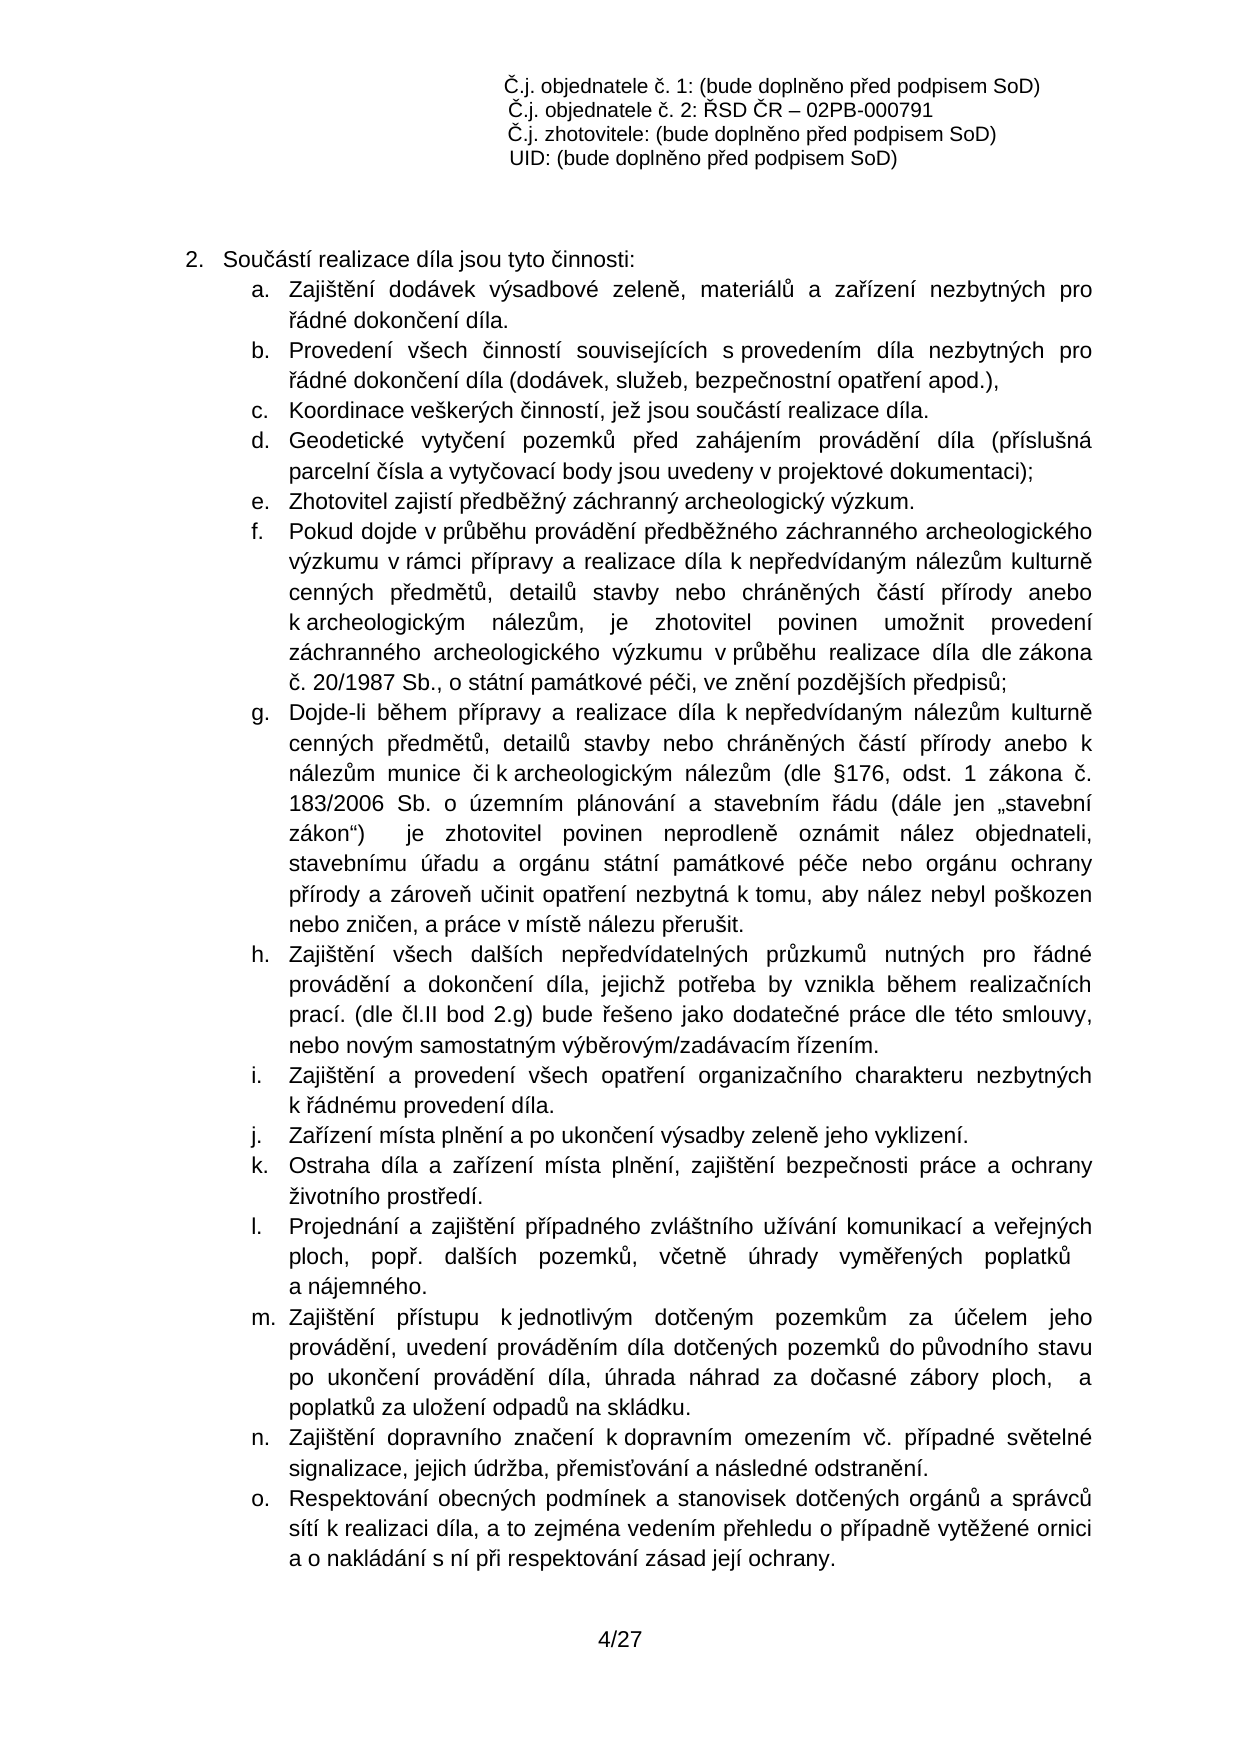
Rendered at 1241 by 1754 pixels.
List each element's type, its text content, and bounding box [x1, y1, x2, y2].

list Respektování obecných podmínek a stanovisek dotčených orgánů a správců sítí k realizaci díla, a to zejména vedením přehledu o případně vytěžené ornici a o nakládání s ní při respektování zásad její ochrany. [251, 1485, 1093, 1572]
list Součástí realizace díla jsou tyto činnosti: [185, 246, 1093, 273]
list Zajištění dodávek výsadbové zeleně, materiálů a zařízení nezbytných pro řádné dokončení díla. [251, 276, 1093, 333]
list Provedení všech činností souvisejících s provedením díla nezbytných pro řádné dokončení díla (dodávek, služeb, bezpečnostní opatření apod.), [251, 337, 1093, 393]
list Zhotovitel zajistí předběžný záchranný archeologický výzkum. [251, 488, 1093, 514]
list Geodetické vytyčení pozemků před zahájením provádění díla (příslušná parcelní čísla a vytyčovací body jsou uvedeny v projektové dokumentaci); [251, 427, 1093, 484]
list Zajištění a provedení všech opatření organizačního charakteru nezbytných k řádnému provedení díla. [251, 1062, 1093, 1118]
list Zajištění přístupu k jednotlivým dotčeným pozemkům za účelem jeho provádění, uvedení prováděním díla dotčených pozemků do původního stavu po ukončení provádění díla, úhrada náhrad za dočasné zábory ploch, a poplatků za uložení odpadů na skládku. [251, 1303, 1093, 1421]
list Projednání a zajištění případného zvláštního užívání komunikací a veřejných ploch, popř. dalších pozemků, včetně úhrady vyměřených poplatků a nájemného. [251, 1213, 1093, 1300]
list Zařízení místa plnění a po ukončení výsadby zeleně jeho vyklizení. [251, 1122, 1093, 1149]
list Zajištění všech dalších nepředvídatelných průzkumů nutných pro řádné provádění a dokončení díla, jejichž potřeba by vznikla během realizačních prací. (dle čl.II bod 2.g) bude řešeno jako dodatečné práce dle této smlouvy, nebo novým samostatným výběrovým/zadávacím řízením. [251, 941, 1093, 1058]
list Zajištění dopravního značení k dopravním omezením vč. případné světelné signalizace, jejich údržba, přemisťování a následné odstranění. [251, 1424, 1093, 1481]
list Koordinace veškerých činností, jež jsou součástí realizace díla. [251, 397, 1093, 424]
list Dojde-li během přípravy a realizace díla k nepředvídaným nálezům kulturně cenných předmětů, detailů stavby nebo chráněných částí přírody anebo k nálezům munice či k archeologickým nálezům (dle §176, odst. 1 zákona č. 183/2006 Sb. o územním plánování a stavebním řádu (dále jen „stavební zákon“) je zhotovitel povinen neprodleně oznámit nález objednateli, stavebnímu úřadu a orgánu státní památkové péče nebo orgánu ochrany přírody a zároveň učinit opatření nezbytná k tomu, aby nález nebyl poškozen nebo zničen, a práce v místě nálezu přerušit. [251, 699, 1093, 937]
list Ostraha díla a zařízení místa plnění, zajištění bezpečnosti práce a ochrany životního prostředí. [251, 1152, 1093, 1209]
list Pokud dojde v průběhu provádění předběžného záchranného archeologického výzkumu v rámci přípravy a realizace díla k nepředvídaným nálezům kulturně cenných předmětů, detailů stavby nebo chráněných částí přírody anebo k archeologickým nálezům, je zhotovitel povinen umožnit provedení záchranného archeologického výzkumu v průběhu realizace díla dle zákona č. 20/1987 Sb., o státní památkové péči, ve znění pozdějších předpisů; [251, 518, 1093, 696]
